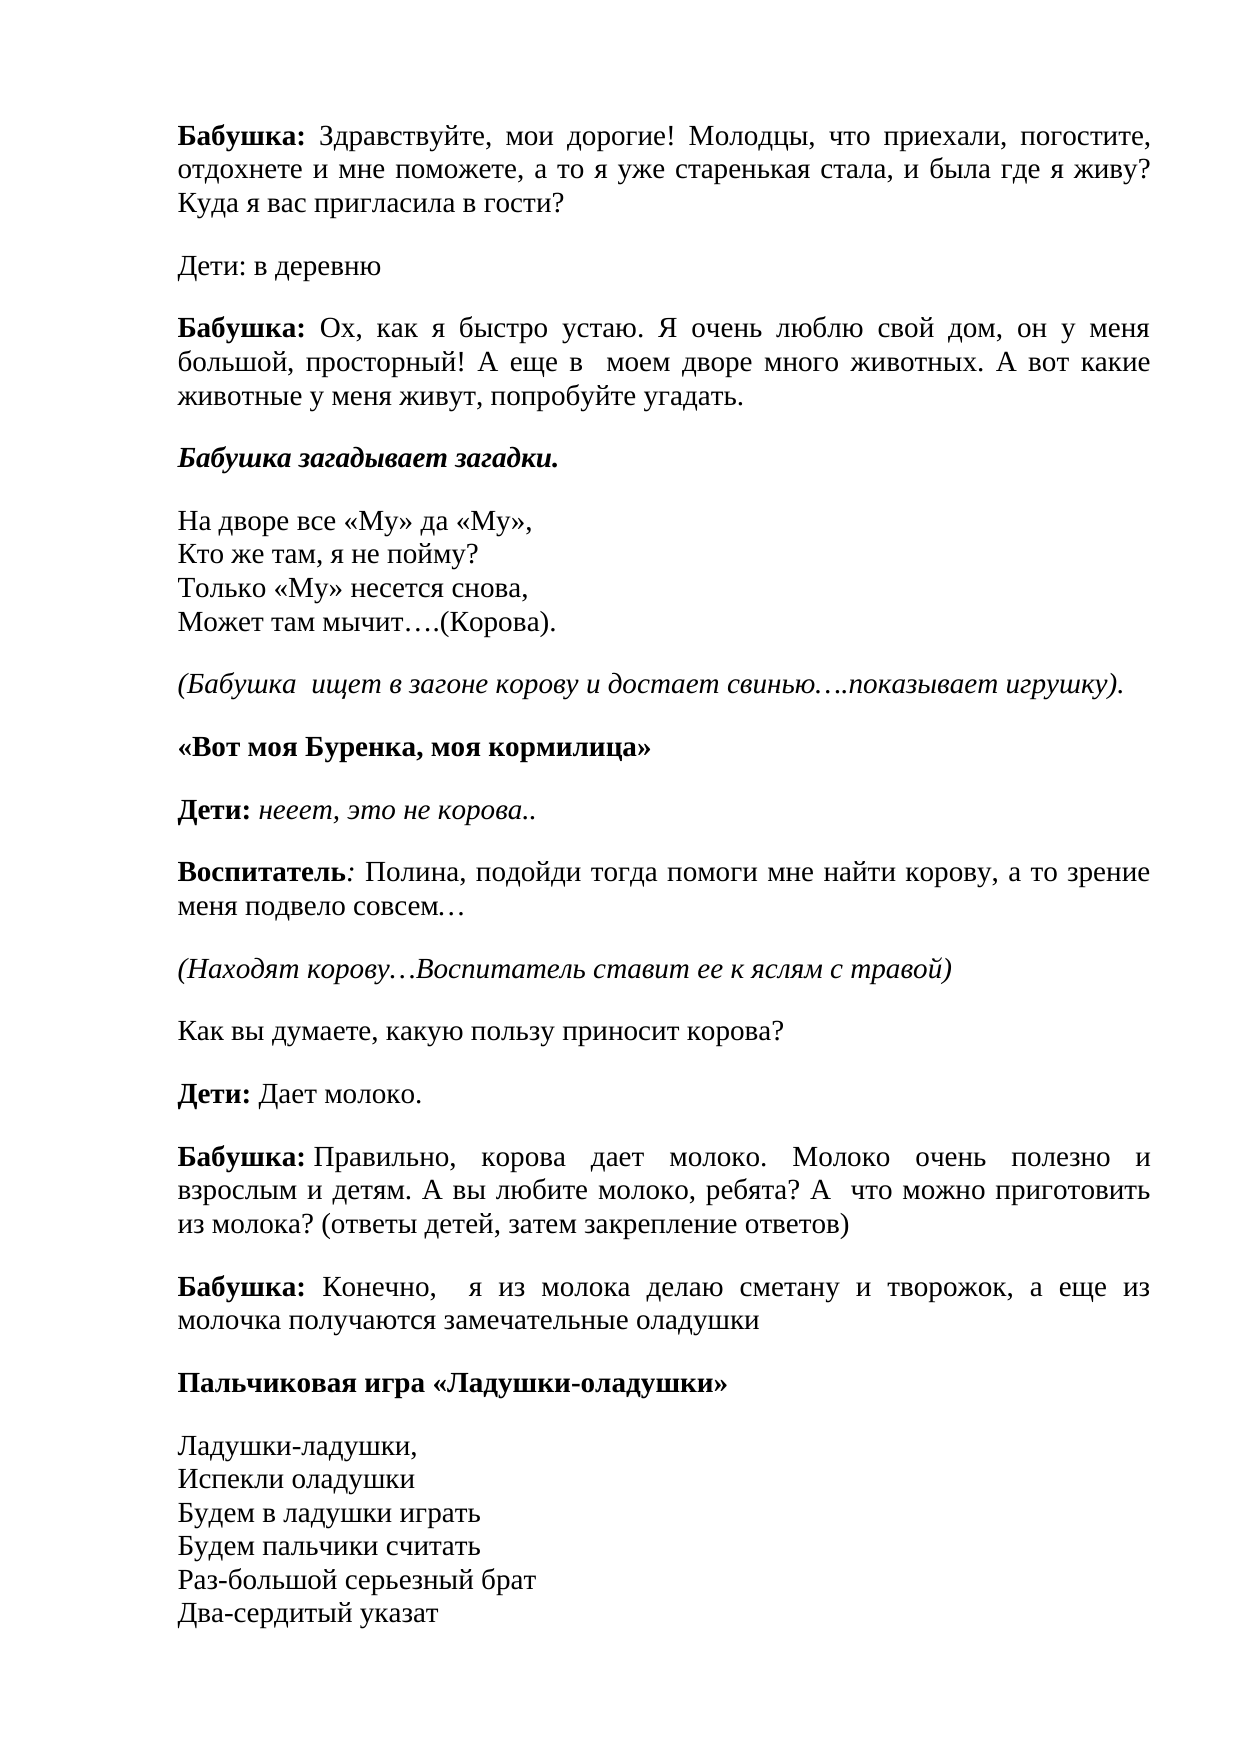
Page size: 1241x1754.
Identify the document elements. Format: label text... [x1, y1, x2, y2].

text Ладушки-ладушки, [177, 1428, 1152, 1461]
text Пальчиковая игра «Ладушки-оладушки» [177, 1365, 1152, 1398]
text Дети: Дает молоко. [177, 1076, 1152, 1110]
text Будем в ладушки играть [177, 1495, 1152, 1528]
text Только «Му» несется снова, [177, 570, 1152, 604]
text Как вы думаете, какую пользу приносит корова? [177, 1013, 1152, 1047]
text Бабушка: Ох, как я быстро устаю. Я очень люблю свой дом, он у меня большой, просторный! А еще в моем дворе много животных. А вот какие животные у меня живут, попробуйте угадать. [177, 311, 1152, 411]
text (Находят корову…Воспитатель ставит ее к яслям с травой) [177, 951, 1152, 984]
text Два-сердитый указат [177, 1595, 1152, 1629]
text Раз-большой серьезный брат [177, 1562, 1152, 1595]
text Бабушка: Здравствуйте, мои дорогие! Молодцы, что приехали, погостите, отдохнете и мне поможете, а то я уже старенькая стала, и была где я живу? Куда я вас пригласила в гости? [177, 118, 1152, 219]
text Испекли оладушки [177, 1461, 1152, 1495]
text Может там мычит….(Корова). [177, 604, 1152, 637]
text (Бабушка ищет в загоне корову и достает свинью….показывает игрушку). [177, 666, 1152, 700]
text Кто же там, я не пойму? [177, 537, 1152, 570]
text Бабушка: Конечно, я из молока делаю сметану и творожок, а еще из молочка получаются замечательные оладушки [177, 1269, 1152, 1336]
text Будем пальчики считать [177, 1528, 1152, 1562]
text Дети: в деревню [177, 248, 1152, 281]
text Бабушка: Правильно, корова дает молоко. Молоко очень полезно и взрослым и детям. А вы любите молоко, ребята? А что можно приготовить из молока? (ответы детей, затем закрепление ответов) [177, 1139, 1152, 1239]
text Воспитатель: Полина, подойди тогда помоги мне найти корову, а то зрение меня подвело совсем… [177, 854, 1152, 922]
text На дворе все «Му» да «Му», [177, 503, 1152, 537]
text «Вот моя Буренка, моя кормилица» [177, 729, 1152, 763]
text Дети: нееет, это не корова.. [177, 792, 1152, 825]
text Бабушка загадывает загадки. [177, 440, 1152, 474]
